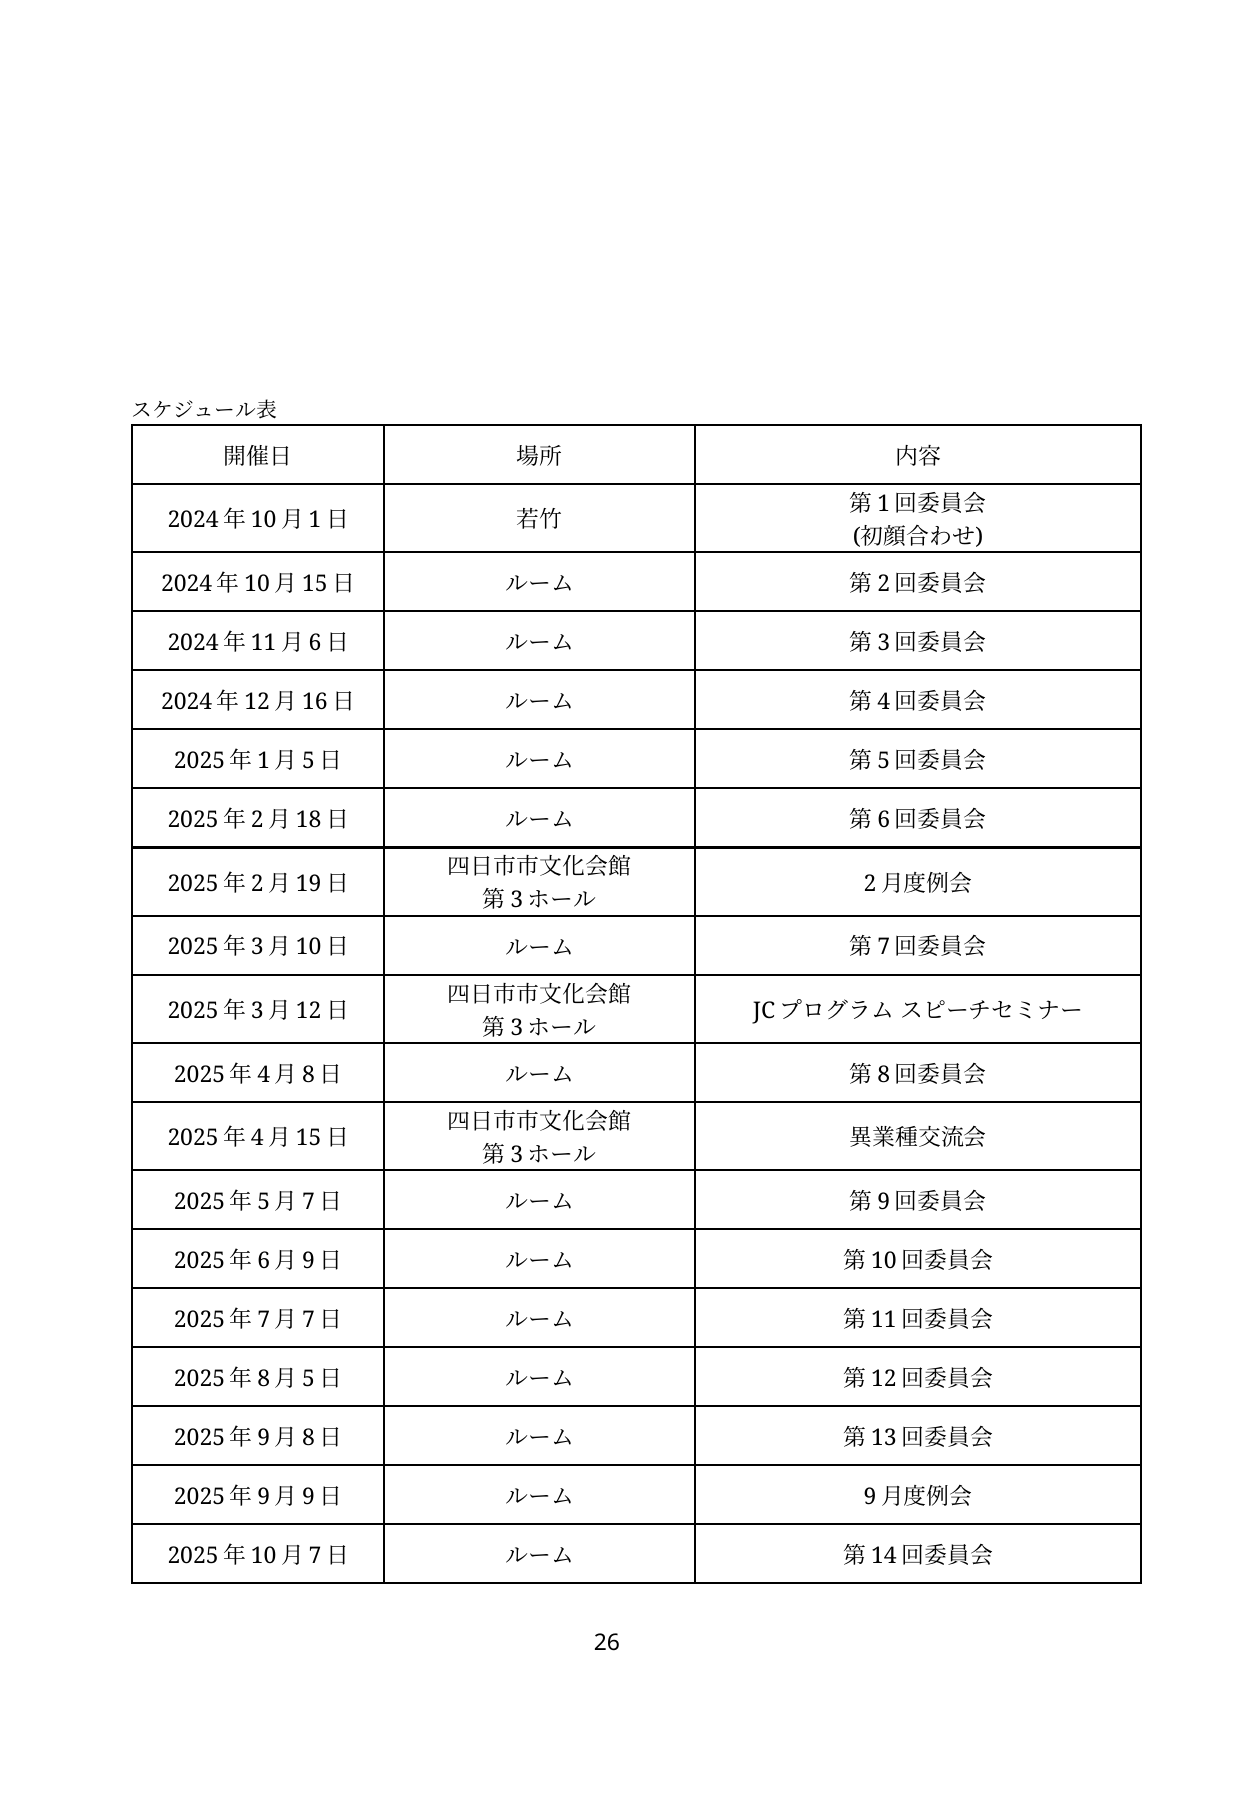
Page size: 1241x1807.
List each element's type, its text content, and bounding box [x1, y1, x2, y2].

table_cell ルーム [385, 730, 694, 787]
table_cell ルーム [385, 553, 694, 610]
table_cell 第1回委員会 (初顔合わせ) [696, 485, 1140, 551]
table_cell 第8回委員会 [696, 1044, 1140, 1101]
table_cell 第7回委員会 [696, 917, 1140, 973]
table_cell ルーム [385, 1230, 694, 1287]
table_cell 第9回委員会 [696, 1171, 1140, 1228]
table_cell 第14回委員会 [696, 1525, 1140, 1582]
table_cell ルーム [385, 1171, 694, 1228]
table_cell 2024年10月1日 [133, 485, 383, 551]
table_cell 2025年2月18日 [133, 789, 383, 846]
table_cell 2025年5月7日 [133, 1171, 383, 1228]
table_cell 第6回委員会 [696, 789, 1140, 846]
table_cell 第11回委員会 [696, 1289, 1140, 1346]
table_cell 2025年2月19日 [133, 849, 383, 914]
table_header 開催日 [133, 426, 383, 483]
table_cell ルーム [385, 789, 694, 846]
table_cell 2024年11月6日 [133, 612, 383, 669]
table_cell 四日市市文化会館 第3ホール [385, 976, 694, 1042]
table_cell ルーム [385, 1289, 694, 1346]
table_cell 第12回委員会 [696, 1348, 1140, 1405]
table_cell 2025年4月15日 [133, 1103, 383, 1169]
table_cell ルーム [385, 1044, 694, 1101]
table_cell 第13回委員会 [696, 1407, 1140, 1464]
table_cell 第2回委員会 [696, 553, 1140, 610]
table_cell 2025年9月8日 [133, 1407, 383, 1464]
table_cell 2024年10月15日 [133, 553, 383, 610]
table_cell ルーム [385, 1466, 694, 1523]
table_cell 2025年10月7日 [133, 1525, 383, 1582]
table_cell ルーム [385, 671, 694, 728]
table_cell 2025年3月12日 [133, 976, 383, 1042]
table_cell 2025年1月5日 [133, 730, 383, 787]
table_cell 2024年12月16日 [133, 671, 383, 728]
table_cell 2025年8月5日 [133, 1348, 383, 1405]
table_cell 異業種交流会 [696, 1103, 1140, 1169]
table_cell 2025年6月9日 [133, 1230, 383, 1287]
table_cell 第4回委員会 [696, 671, 1140, 728]
table_cell ルーム [385, 1407, 694, 1464]
table_cell 2月度例会 [696, 849, 1140, 914]
table_cell JCプログラム スピーチセミナー [696, 976, 1140, 1042]
table_cell ルーム [385, 917, 694, 973]
table_cell 第10回委員会 [696, 1230, 1140, 1287]
text スケジュール表 [131, 394, 1082, 424]
table_cell ルーム [385, 1525, 694, 1582]
table_cell 2025年7月7日 [133, 1289, 383, 1346]
table_cell ルーム [385, 1348, 694, 1405]
table_cell 9月度例会 [696, 1466, 1140, 1523]
table_cell 四日市市文化会館 第3ホール [385, 1103, 694, 1169]
table_header 場所 [385, 426, 694, 483]
table_cell 2025年3月10日 [133, 917, 383, 973]
table_cell 2025年9月9日 [133, 1466, 383, 1523]
table_header 内容 [696, 426, 1140, 483]
table_cell 四日市市文化会館 第3ホール [385, 849, 694, 914]
table_cell 2025年4月8日 [133, 1044, 383, 1101]
table_cell 第5回委員会 [696, 730, 1140, 787]
table_cell ルーム [385, 612, 694, 669]
table_cell 第3回委員会 [696, 612, 1140, 669]
table_cell 若竹 [385, 485, 694, 551]
